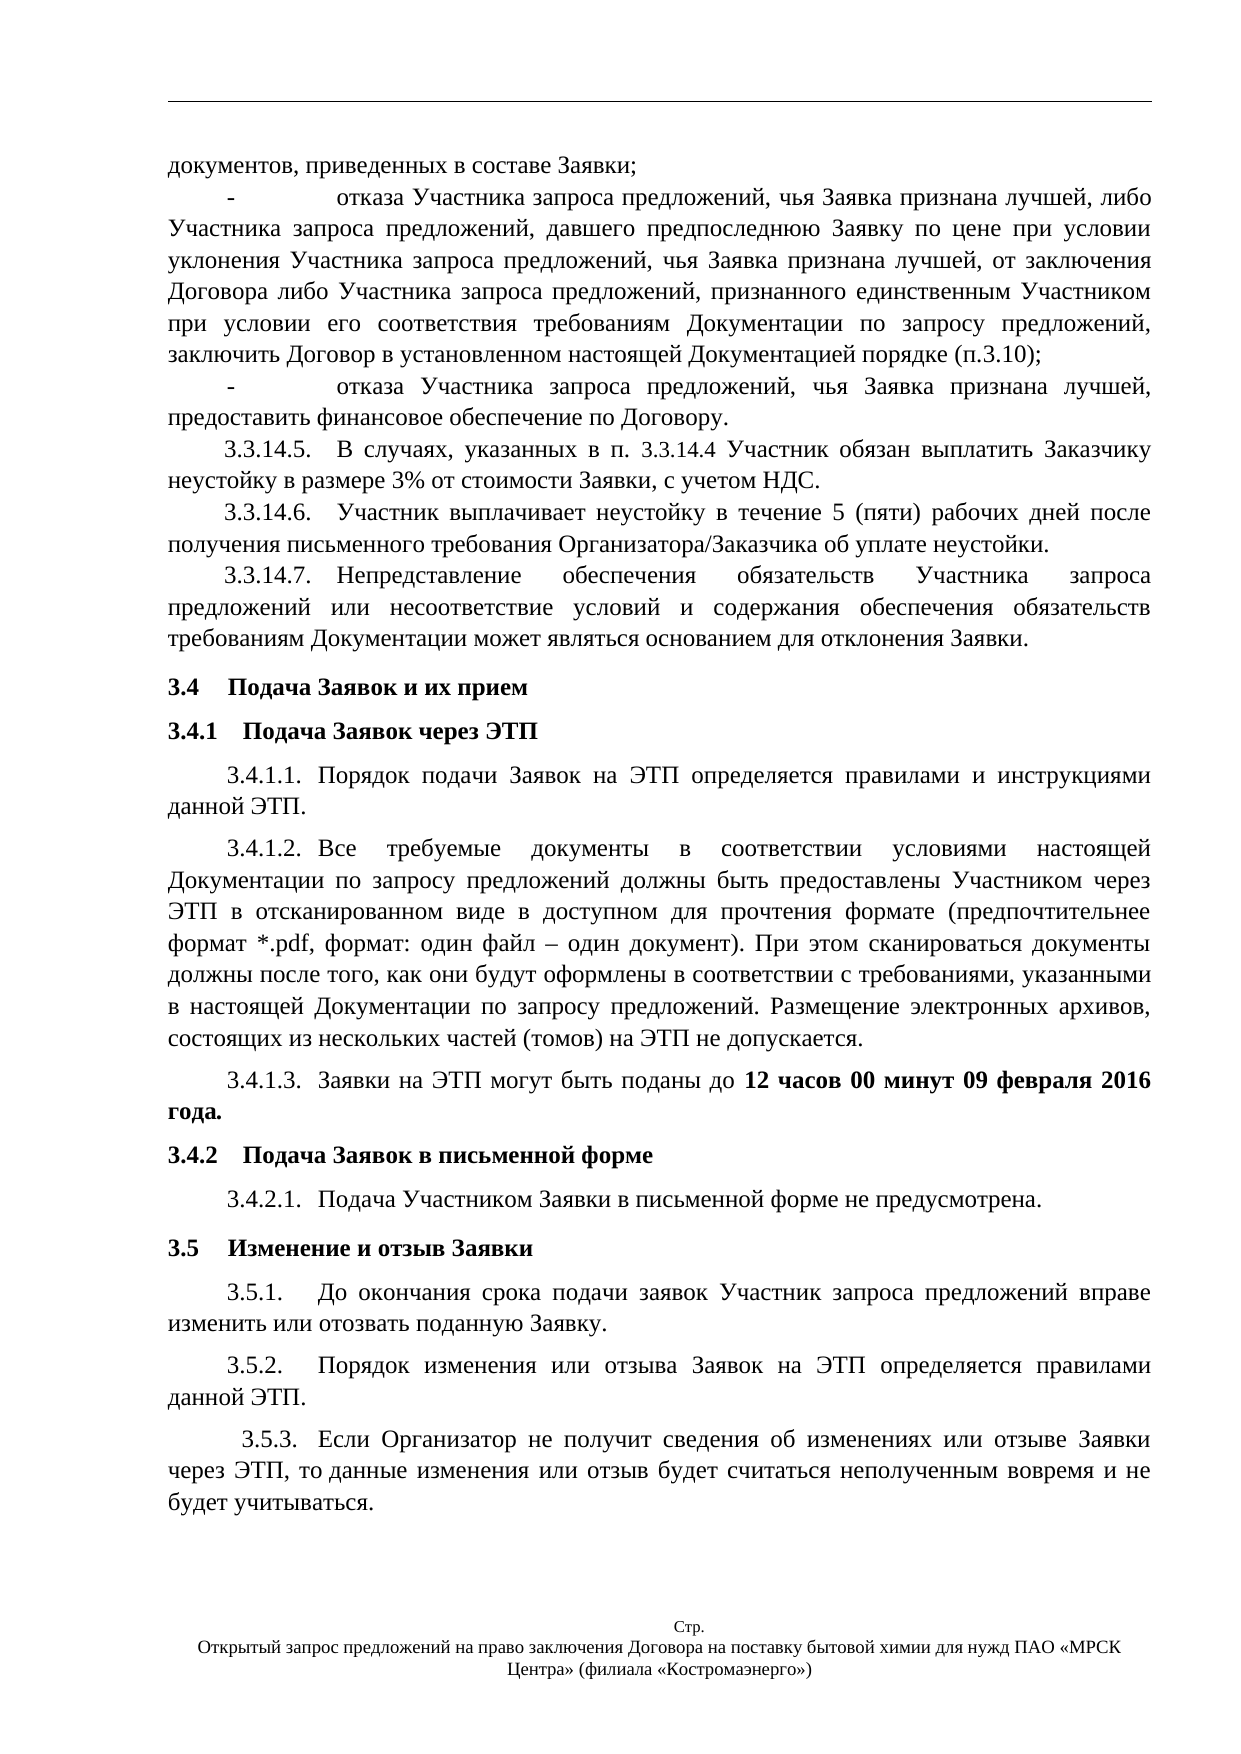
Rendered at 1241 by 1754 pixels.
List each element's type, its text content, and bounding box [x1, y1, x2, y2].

list Заявки на ЭТП могут быть поданы до 12 часов 00 минут 09 февраля 2016 года. [168, 1065, 1152, 1125]
list Порядок изменения или отзыва Заявок на ЭТП определяется правилами данной ЭТП. [168, 1350, 1152, 1411]
list Порядок подачи Заявок на ЭТП определяется правилами и инструкциями данной ЭТП. [168, 760, 1152, 820]
list В случаях, указанных в п. 3.3.14.4 Участник обязан выплатить Заказчику неустойку в размере 3% от стоимости Заявки, с учетом НДС. [168, 434, 1152, 494]
list Участник выплачивает неустойку в течение 5 (пяти) рабочих дней после получения письменного требования Организатора/Заказчика об уплате неустойки. [168, 497, 1152, 557]
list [168, 150, 1152, 179]
subtitle Подача Заявок через ЭТП [168, 716, 1152, 744]
list Если Организатор не получит сведения об изменениях или отзыве Заявки через ЭТП, то данные изменения или отзыв будет считаться неполученным вовремя и не будет учитываться. [168, 1424, 1152, 1516]
subtitle Подача Заявок в письменной форме [168, 1140, 1152, 1169]
list Все требуемые документы в соответствии условиями настоящей Документации по запросу предложений должны быть предоставлены Участником через ЭТП в отсканированном виде в доступном для прочтения формате (предпочтительнее формат *.pdf, формат: один файл – один документ). При этом сканироваться документы должны после того, как они будут оформлены в соответствии с требованиями, указанными в настоящей Документации по запросу предложений. Размещение электронных архивов, состоящих из нескольких частей (томов) на ЭТП не допускается. [168, 833, 1152, 1051]
list До окончания срока подачи заявок Участник запроса предложений вправе изменить или отозвать поданную Заявку. [168, 1277, 1152, 1337]
subtitle Изменение и отзыв Заявки [168, 1233, 1152, 1261]
list отказа Участника запроса предложений, чья Заявка признана лучшей, либо Участника запроса предложений, давшего предпоследнюю Заявку по цене при условии уклонения Участника запроса предложений, чья Заявка признана лучшей, от заключения Договора либо Участника запроса предложений, признанного единственным Участником при условии его соответствия требованиям Документации по запросу предложений, заключить Договор в установленном настоящей Документацией порядке (п.3.10); [168, 182, 1152, 368]
subtitle Подача Заявок и их прием [168, 672, 1152, 700]
list отказа Участника запроса предложений, чья Заявка признана лучшей, предоставить финансовое обеспечение по Договору. [168, 371, 1152, 431]
list Подача Участником Заявки в письменной форме не предусмотрена. [168, 1184, 1152, 1213]
list Непредставление обеспечения обязательств Участника запроса предложений или несоответствие условий и содержания обеспечения обязательств требованиям Документации может являться основанием для отклонения Заявки. [168, 560, 1152, 652]
